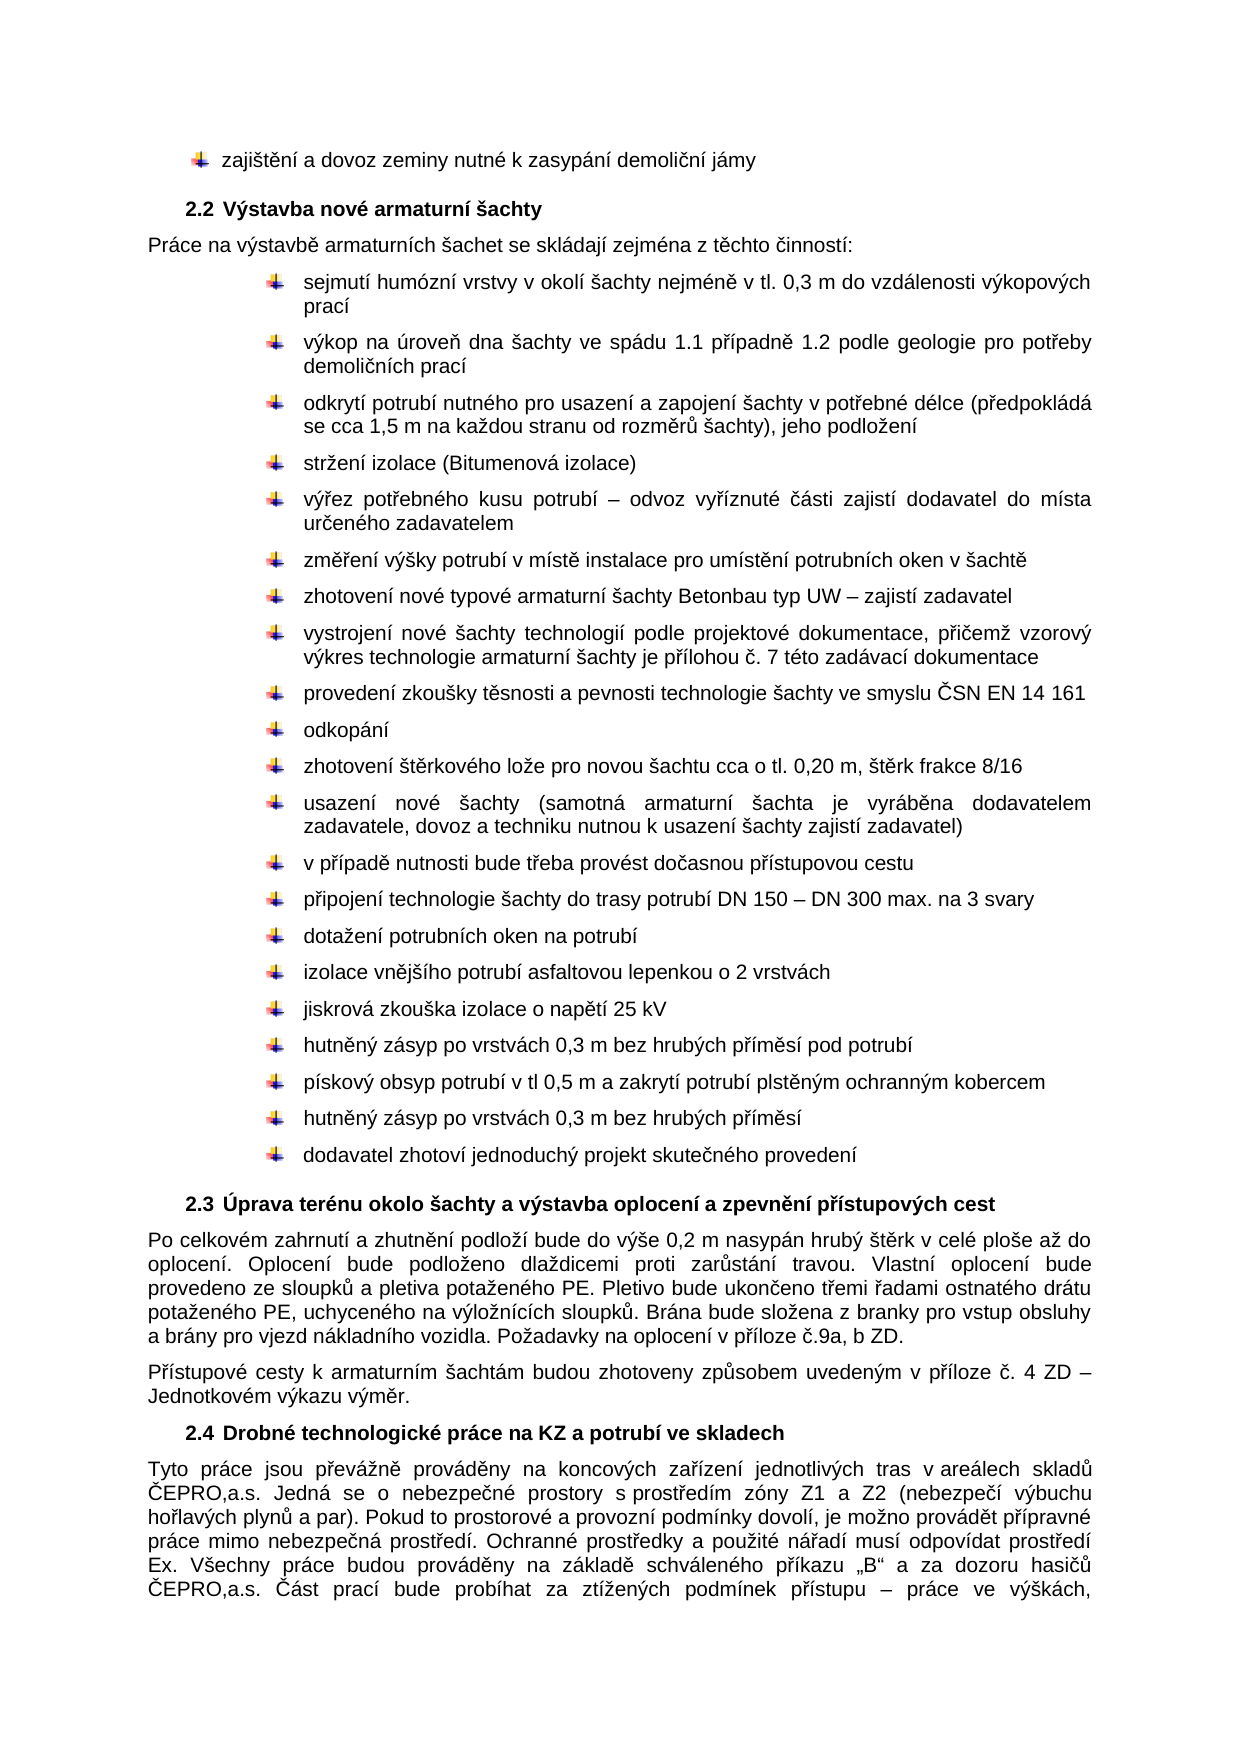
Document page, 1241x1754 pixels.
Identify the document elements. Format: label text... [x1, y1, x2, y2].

list odkopání [266, 717, 1093, 741]
list výkop na úroveň dna šachty ve spádu 1.1 případně 1.2 podle geologie pro potřeby demoličních prací [266, 330, 1093, 378]
picture [266, 756, 284, 774]
list Drobné technologické práce na KZ a potrubí ve skladech [185, 1421, 1093, 1444]
list dotažení potrubních oken na potrubí [266, 924, 1093, 948]
picture [266, 999, 284, 1017]
list Práce na výstavbě armaturních šachet se skládají zejména z těchto činností: [148, 233, 1093, 257]
list Výstavba nové armaturní šachty [185, 197, 1093, 221]
picture [266, 453, 284, 471]
list hutněný zásyp po vrstvách 0,3 m bez hrubých příměsí [266, 1106, 1093, 1130]
list zhotovení nové typové armaturní šachty Betonbau typ UW – zajistí zadavatel [266, 584, 1093, 608]
list stržení izolace (Bitumenová izolace) [266, 451, 1093, 475]
list Úprava terénu okolo šachty a výstavba oplocení a zpevnění přístupových cest [185, 1191, 1093, 1215]
picture [266, 963, 284, 980]
list výřez potřebného kusu potrubí – odvoz vyříznuté části zajistí dodavatel do místa určeného zadavatelem [266, 487, 1093, 535]
list sejmutí humózní vrstvy v okolí šachty nejméně v tl. 0,3 m do vzdálenosti výkopových prací [266, 269, 1093, 317]
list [148, 1457, 1093, 1601]
list v případě nutnosti bude třeba provést dočasnou přístupovou cestu [266, 851, 1093, 875]
picture [266, 926, 284, 944]
list hutněný zásyp po vrstvách 0,3 m bez hrubých příměsí pod potrubí [266, 1033, 1093, 1057]
list izolace vnějšího potrubí asfaltovou lepenkou o 2 vrstvách [266, 960, 1093, 984]
list zajištění a dovoz zeminy nutné k zasypání demoliční jámy [148, 148, 1093, 172]
list jiskrová zkouška izolace o napětí 25 kV [266, 997, 1093, 1021]
list provedení zkoušky těsnosti a pevnosti technologie šachty ve smyslu ČSN EN 14 161 [266, 681, 1093, 705]
picture [266, 853, 284, 871]
list vystrojení nové šachty technologií podle projektové dokumentace, přičemž vzorový výkres technologie armaturní šachty je přílohou č. 7 této zadávací dokumentace [266, 621, 1093, 668]
list připojení technologie šachty do trasy potrubí DN 150 – DN 300 max. na 3 svary [266, 887, 1093, 911]
list dodavatel zhotoví jednoduchý projekt skutečného provedení [266, 1142, 1093, 1166]
list změření výšky potrubí v místě instalace pro umístění potrubních oken v šachtě [266, 548, 1093, 572]
picture [266, 1109, 284, 1126]
list usazení nové šachty (samotná armaturní šachta je vyráběna dodavatelem zadavatele, dovoz a techniku nutnou k usazení šachty zajistí zadavatel) [266, 790, 1093, 838]
picture [266, 1145, 284, 1162]
list Po celkovém zahrnutí a zhutnění podloží bude do výše 0,2 m nasypán hrubý štěrk v celé ploše až do oplocení. Oplocení bude podloženo dlaždicemi proti zarůstání travou. Vlastní oplocení bude provedeno ze sloupků a pletiva potaženého PE. Pletivo bude ukončeno třemi řadami ostnatého drátu potaženého PE, uchyceného na výložnících sloupků. Brána bude složena z branky pro vstup obsluhy a brány pro vjezd nákladního vozidla. Požadavky na oplocení v příloze č.9a, b ZD. [148, 1228, 1093, 1348]
picture [266, 1072, 284, 1090]
picture [266, 550, 284, 568]
list zhotovení štěrkového lože pro novou šachtu cca o tl. 0,20 m, štěrk frakce 8/16 [266, 754, 1093, 778]
list Přístupové cesty k armaturním šachtám budou zhotoveny způsobem uvedeným v příloze č. 4 ZD – Jednotkovém výkazu výměr. [148, 1360, 1093, 1408]
picture [266, 890, 284, 907]
picture [266, 587, 284, 604]
picture [266, 720, 284, 737]
picture [191, 150, 209, 168]
picture [266, 333, 284, 350]
picture [266, 272, 284, 290]
picture [266, 490, 284, 507]
picture [266, 623, 284, 641]
picture [266, 793, 284, 810]
picture [266, 684, 284, 701]
list pískový obsyp potrubí v tl 0,5 m a zakrytí potrubí plstěným ochranným kobercem [266, 1069, 1093, 1093]
list odkrytí potrubí nutného pro usazení a zapojení šachty v potřebné délce (předpokládá se cca 1,5 m na každou stranu od rozměrů šachty), jeho podložení [266, 390, 1093, 438]
picture [266, 393, 284, 410]
picture [266, 1036, 284, 1053]
